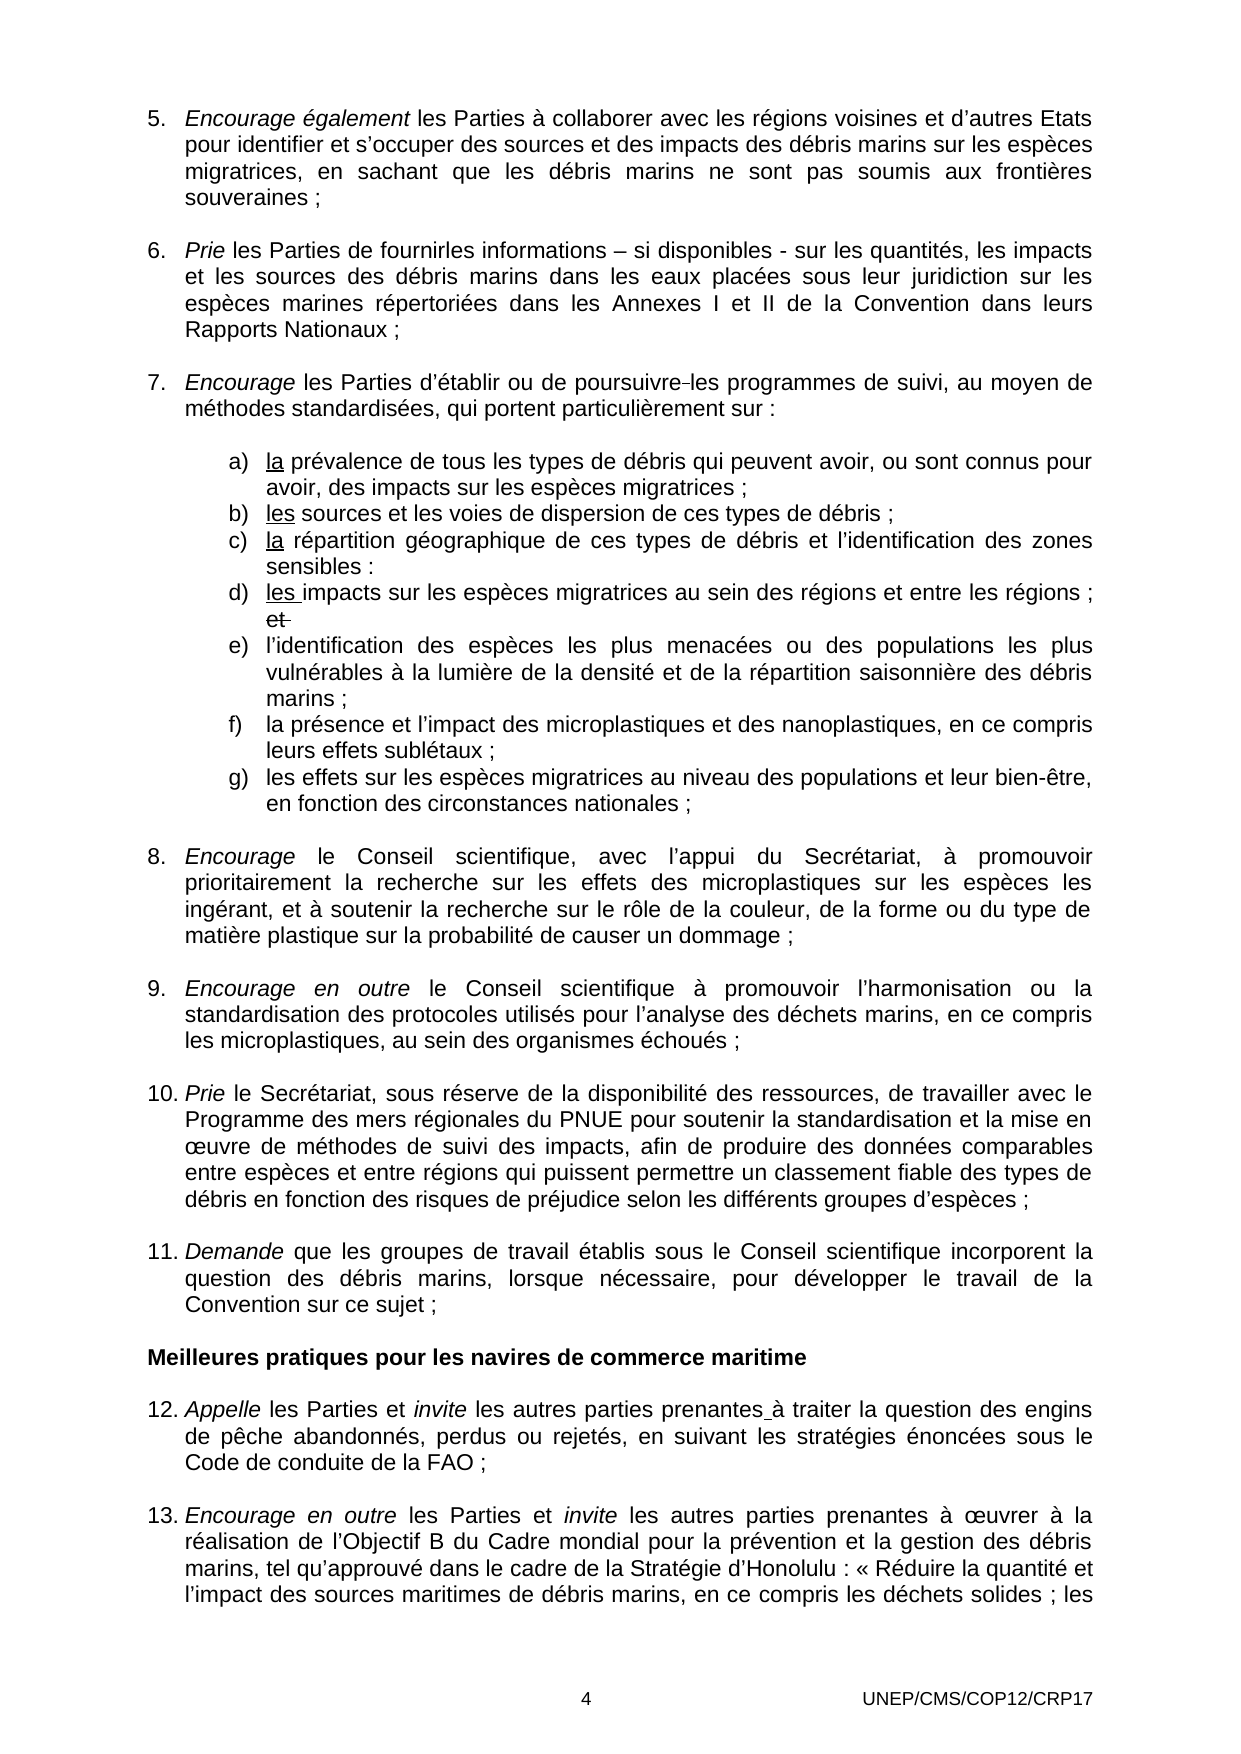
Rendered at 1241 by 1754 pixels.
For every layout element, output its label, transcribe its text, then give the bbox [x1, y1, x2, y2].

list la prévalence de tous les types de débris qui peuvent avoir, ou sont connus pour avoir, des impacts sur les espèces migratrices ; [228, 448, 1093, 500]
list Encourage également les Parties à collaborer avec les régions voisines et d’autres Etats pour identifier et s’occuper des sources et des impacts des débris marins sur les espèces migratrices, en sachant que les débris marins ne sont pas soumis aux frontières souveraines ; [147, 105, 1093, 210]
list les effets sur les espèces migratrices au niveau des populations et leur bien-être, en fonction des circonstances nationales ; [228, 764, 1093, 817]
list les impacts sur les espèces migratrices au sein des régions et entre les régions ; et [228, 579, 1093, 632]
list Encourage le Conseil scientifique, avec l’appui du Secrétariat, à promouvoir prioritairement la recherche sur les effets des microplastiques sur les espèces les ingérant, et à soutenir la recherche sur le rôle de la couleur, de la forme ou du type de matière plastique sur la probabilité de causer un dommage ; [147, 843, 1093, 948]
list Encourage les Parties d’établir ou de poursuivre les programmes de suivi, au moyen de méthodes standardisées, qui portent particulièrement sur : [147, 368, 1093, 421]
list Prie les Parties de fournirles informations – si disponibles - sur les quantités, les impacts et les sources des débris marins dans les eaux placées sous leur juridiction sur les espèces marines répertoriées dans les Annexes I et II de la Convention dans leurs Rapports Nationaux ; [147, 237, 1093, 342]
list Encourage en outre le Conseil scientifique à promouvoir l’harmonisation ou la standardisation des protocoles utilisés pour l’analyse des déchets marins, en ce compris les microplastiques, au sein des organismes échoués ; [147, 975, 1093, 1054]
list Appelle les Parties et invite les autres parties prenantes à traiter la question des engins de pêche abandonnés, perdus ou rejetés, en suivant les stratégies énoncées sous le Code de conduite de la FAO ; [147, 1396, 1093, 1475]
list la répartition géographique de ces types de débris et l’identification des zones sensibles : [228, 527, 1093, 579]
list les sources et les voies de dispersion de ces types de débris ; [228, 500, 1093, 527]
list la présence et l’impact des microplastiques et des nanoplastiques, en ce compris leurs effets sublétaux ; [228, 711, 1093, 764]
list l’identification des espèces les plus menacées ou des populations les plus vulnérables à la lumière de la densité et de la répartition saisonnière des débris marins ; [228, 632, 1093, 711]
list Demande que les groupes de travail établis sous le Conseil scientifique incorporent la question des débris marins, lorsque nécessaire, pour développer le travail de la Convention sur ce sujet ; [147, 1238, 1093, 1317]
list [147, 1502, 1093, 1607]
list Prie le Secrétariat, sous réserve de la disponibilité des ressources, de travailler avec le Programme des mers régionales du PNUE pour soutenir la standardisation et la mise en œuvre de méthodes de suivi des impacts, afin de produire des données comparables entre espèces et entre régions qui puissent permettre un classement fiable des types de débris en fonction des risques de préjudice selon les différents groupes d’espèces ; [147, 1080, 1093, 1212]
text Meilleures pratiques pour les navires de commerce maritime [147, 1344, 1093, 1370]
